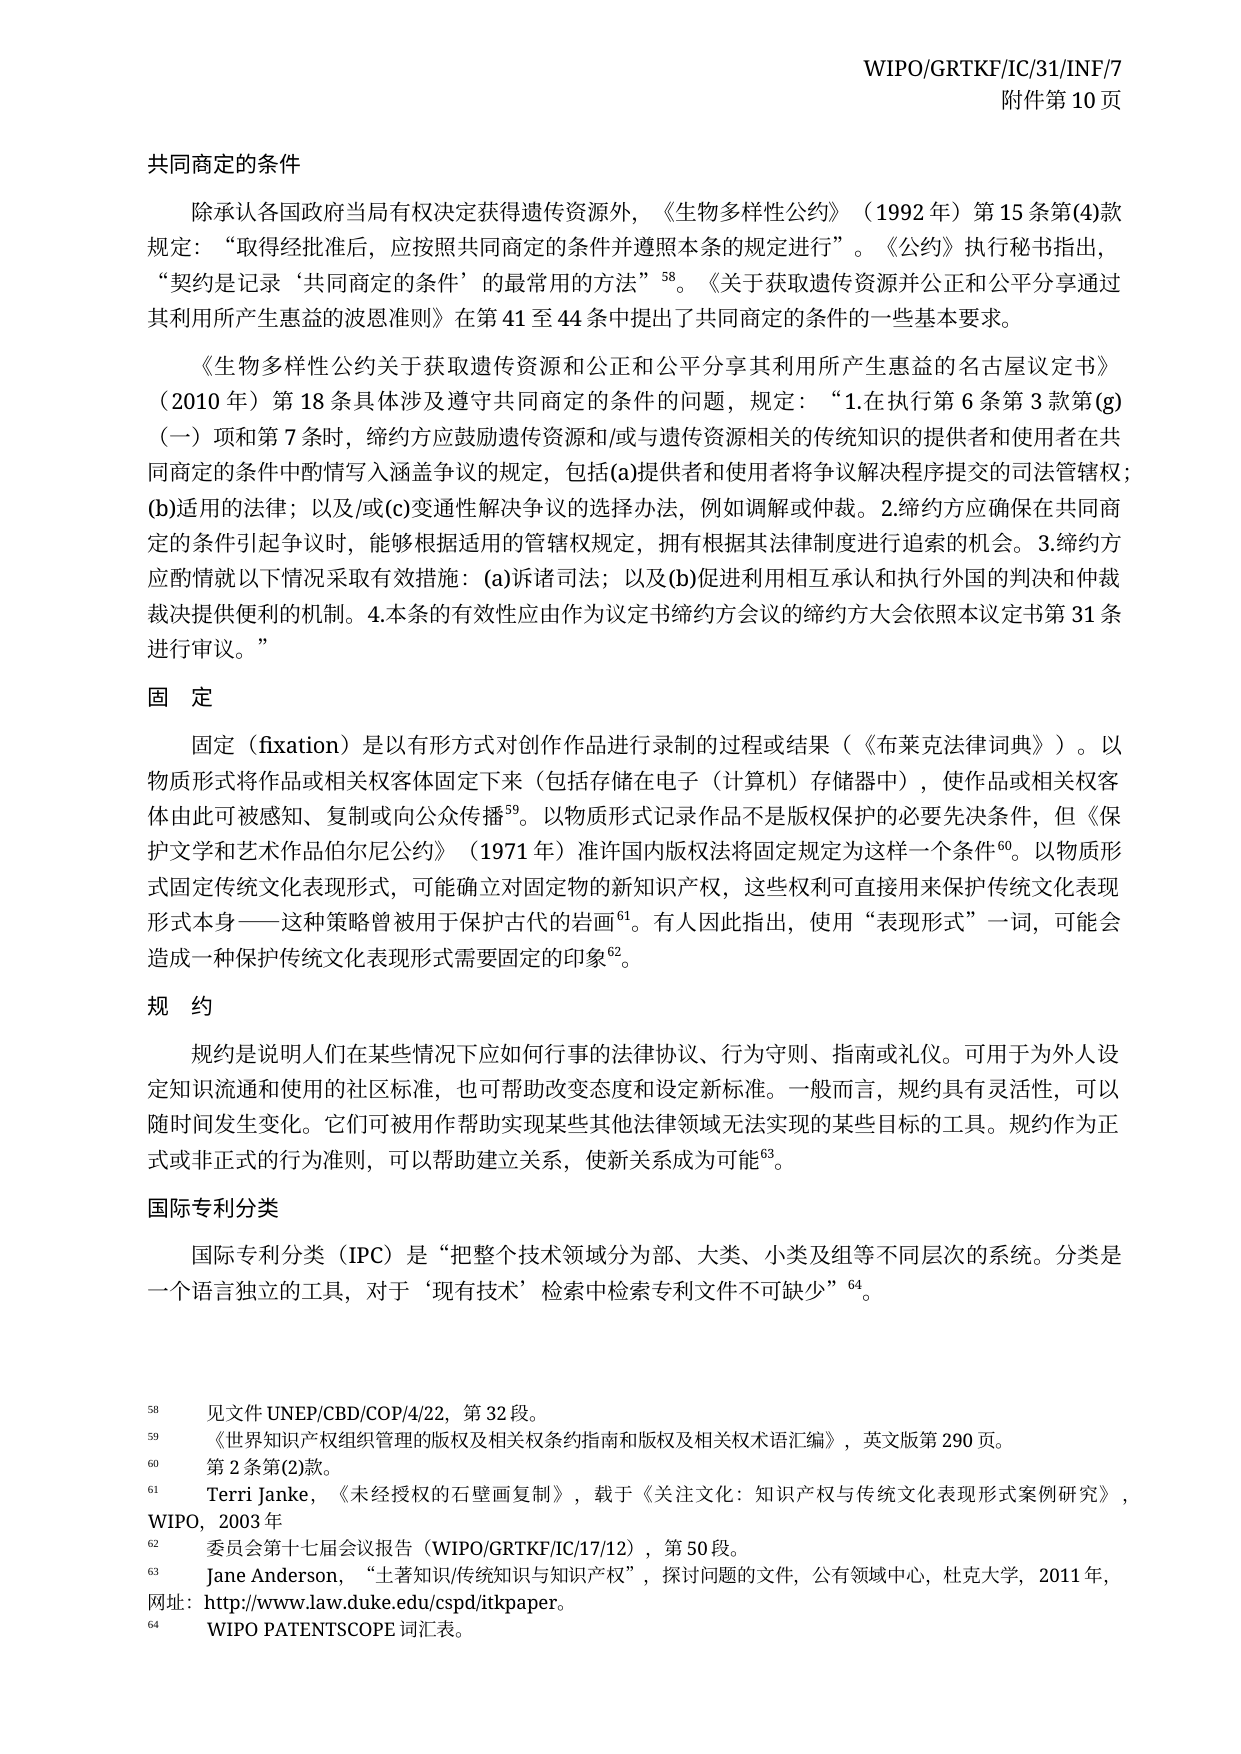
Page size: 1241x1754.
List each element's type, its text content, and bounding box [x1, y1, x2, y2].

text 除承认各国政府当局有权决定获得遗传资源外，《生物多样性公约》（1992年）第15条第(4)款规定：“取得经批准后，应按照共同商定的条件并遵照本条的规定进行”。《公约》执行秘书指出，“契约是记录‘共同商定的条件’的最常用的方法”。《关于获取遗传资源并公正和公平分享通过其利用所产生惠益的波恩准则》在第41至44条中提出了共同商定的条件的一些基本要求。 [148, 191, 1122, 333]
text 《生物多样性公约关于获取遗传资源和公正和公平分享其利用所产生惠益的名古屋议定书》（2010年）第18条具体涉及遵守共同商定的条件的问题，规定：“1.在执行第6条第3款第(g)（一）项和第7条时，缔约方应鼓励遗传资源和/或与遗传资源相关的传统知识的提供者和使用者在共同商定的条件中酌情写入涵盖争议的规定，包括(a)提供者和使用者将争议解决程序提交的司法管辖权；(b)适用的法律；以及/或(c)变通性解决争议的选择办法，例如调解或仲裁。2.缔约方应确保在共同商定的条件引起争议时，能够根据适用的管辖权规定，拥有根据其法律制度进行追索的机会。3.缔约方应酌情就以下情况采取有效措施：(a)诉诸司法；以及(b)促进利用相互承认和执行外国的判决和仲裁裁决提供便利的机制。4.本条的有效性应由作为议定书缔约方会议的缔约方大会依照本议定书第31条进行审议。” [148, 345, 1122, 664]
text 固 定 [148, 677, 1122, 712]
text 规约是说明人们在某些情况下应如何行事的法律协议、行为守则、指南或礼仪。可用于为外人设定知识流通和使用的社区标准，也可帮助改变态度和设定新标准。一般而言，规约具有灵活性，可以随时间发生变化。它们可被用作帮助实现某些其他法律领域无法实现的某些目标的工具。规约作为正式或非正式的行为准则，可以帮助建立关系，使新关系成为可能。 [148, 1033, 1122, 1174]
text 国际专利分类 [148, 1187, 1122, 1222]
text 规 约 [148, 985, 1122, 1020]
text 固定（fixation）是以有形方式对创作作品进行录制的过程或结果（《布莱克法律词典》）。以物质形式将作品或相关权客体固定下来（包括存储在电子（计算机）存储器中），使作品或相关权客体由此可被感知、复制或向公众传播。以物质形式记录作品不是版权保护的必要先决条件，但《保护文学和艺术作品伯尔尼公约》（1971年）准许国内版权法将固定规定为这样一个条件。以物质形式固定传统文化表现形式，可能确立对固定物的新知识产权，这些权利可直接用来保护传统文化表现形式本身——这种策略曾被用于保护古代的岩画。有人因此指出，使用“表现形式”一词，可能会造成一种保护传统文化表现形式需要固定的印象。 [148, 724, 1122, 972]
text 国际专利分类（IPC）是“把整个技术领域分为部、大类、小类及组等不同层次的系统。分类是一个语言独立的工具，对于‘现有技术’检索中检索专利文件不可缺少”。 [148, 1235, 1122, 1306]
text 共同商定的条件 [148, 143, 1122, 179]
